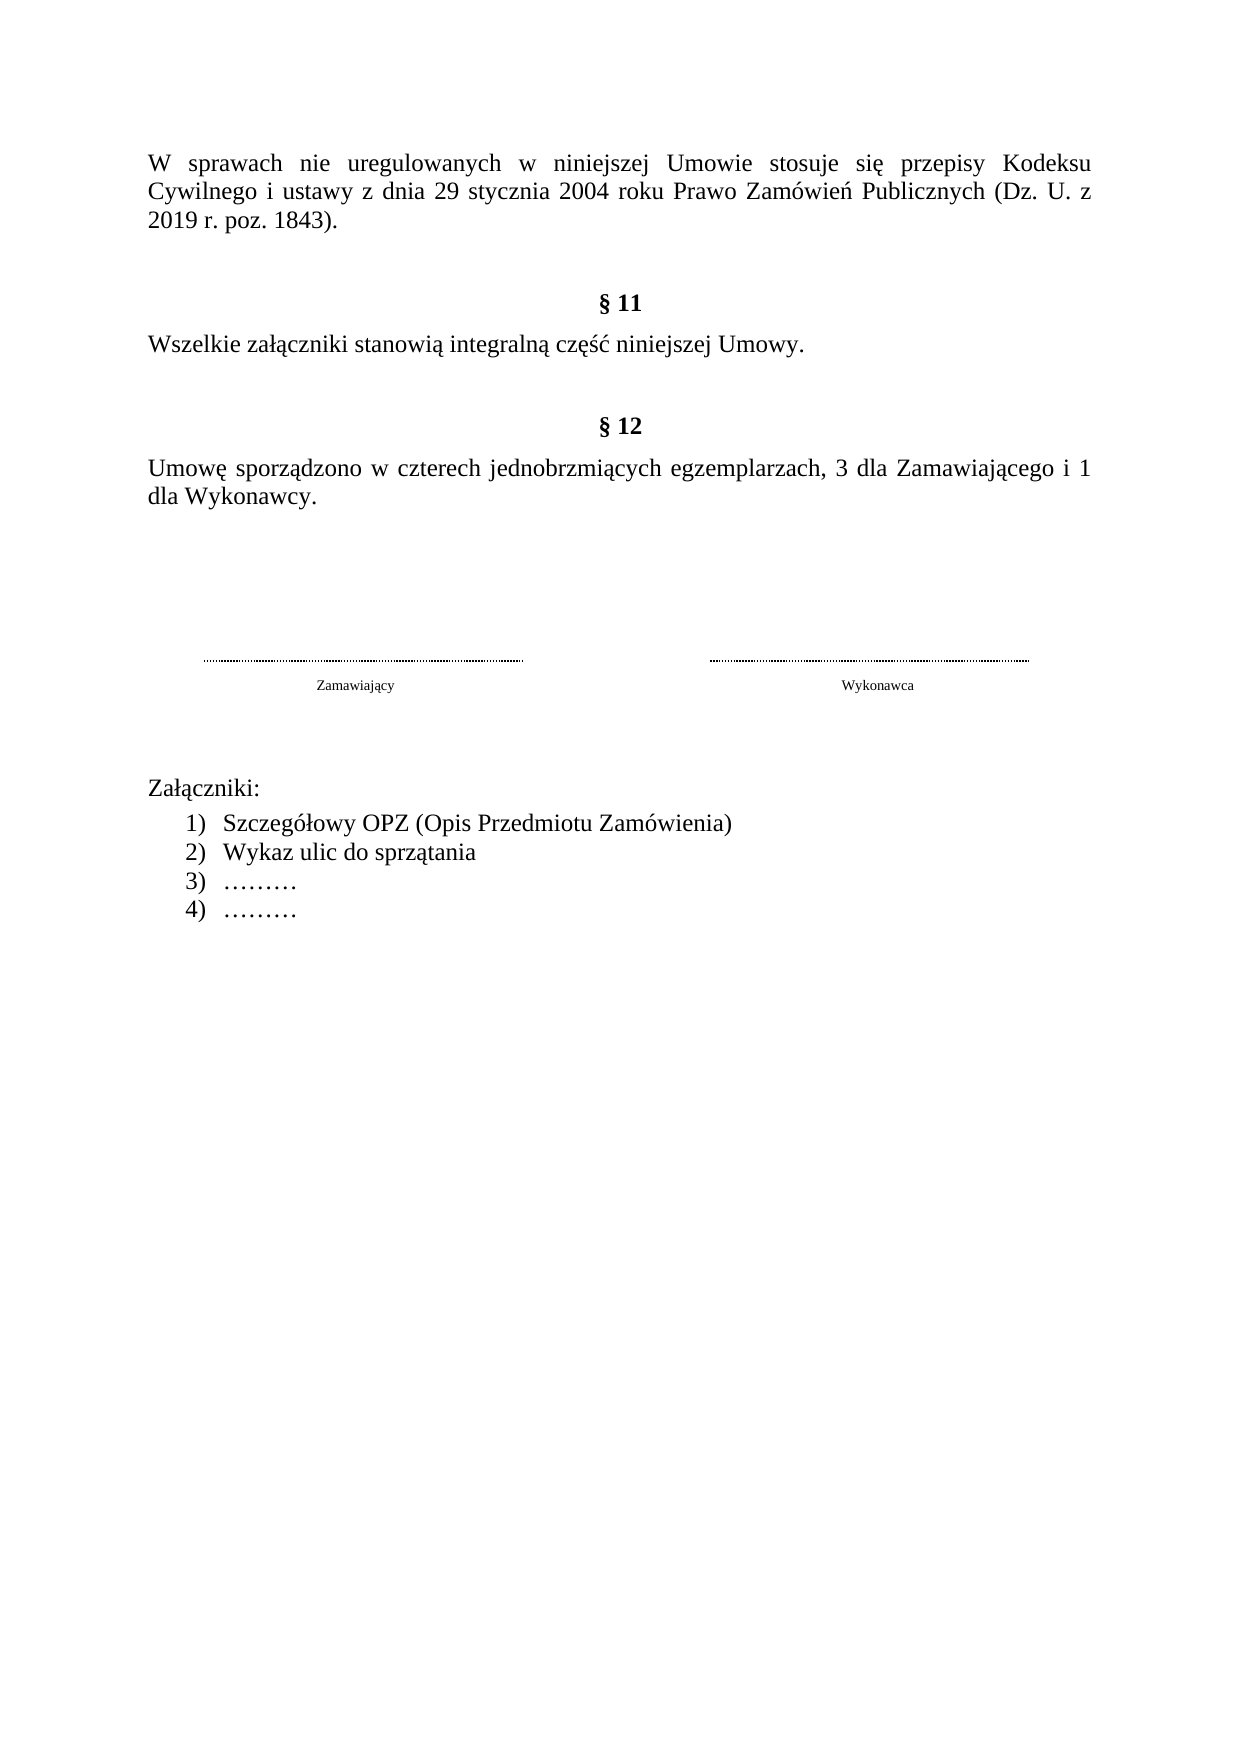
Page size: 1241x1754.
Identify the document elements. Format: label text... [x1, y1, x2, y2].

subtitle Załączniki: [148, 773, 1093, 802]
text Wszelkie załączniki stanowią integralną część niniejszej Umowy. [148, 329, 1093, 358]
text § 11 [148, 288, 1093, 316]
list Szczegółowy OPZ (Opis Przedmiotu Zamówienia) [185, 808, 1093, 837]
list ……… [185, 894, 1093, 923]
text W sprawach nie uregulowanych w niniejszej Umowie stosuje się przepisy Kodeksu Cywilnego i ustawy z dnia 29 stycznia 2004 roku Prawo Zamówień Publicznych (Dz. U. z 2019 r. poz. 1843). [148, 148, 1093, 234]
text Zamawiający Wykonawca [148, 676, 1093, 705]
list Wykaz ulic do sprzątania [185, 837, 1093, 866]
list ……… [185, 866, 1093, 894]
text Umowę sporządzono w czterech jednobrzmiących egzemplarzach, 3 dla Zamawiającego i 1 dla Wykonawcy. [148, 453, 1093, 510]
text § 12 [148, 411, 1093, 440]
